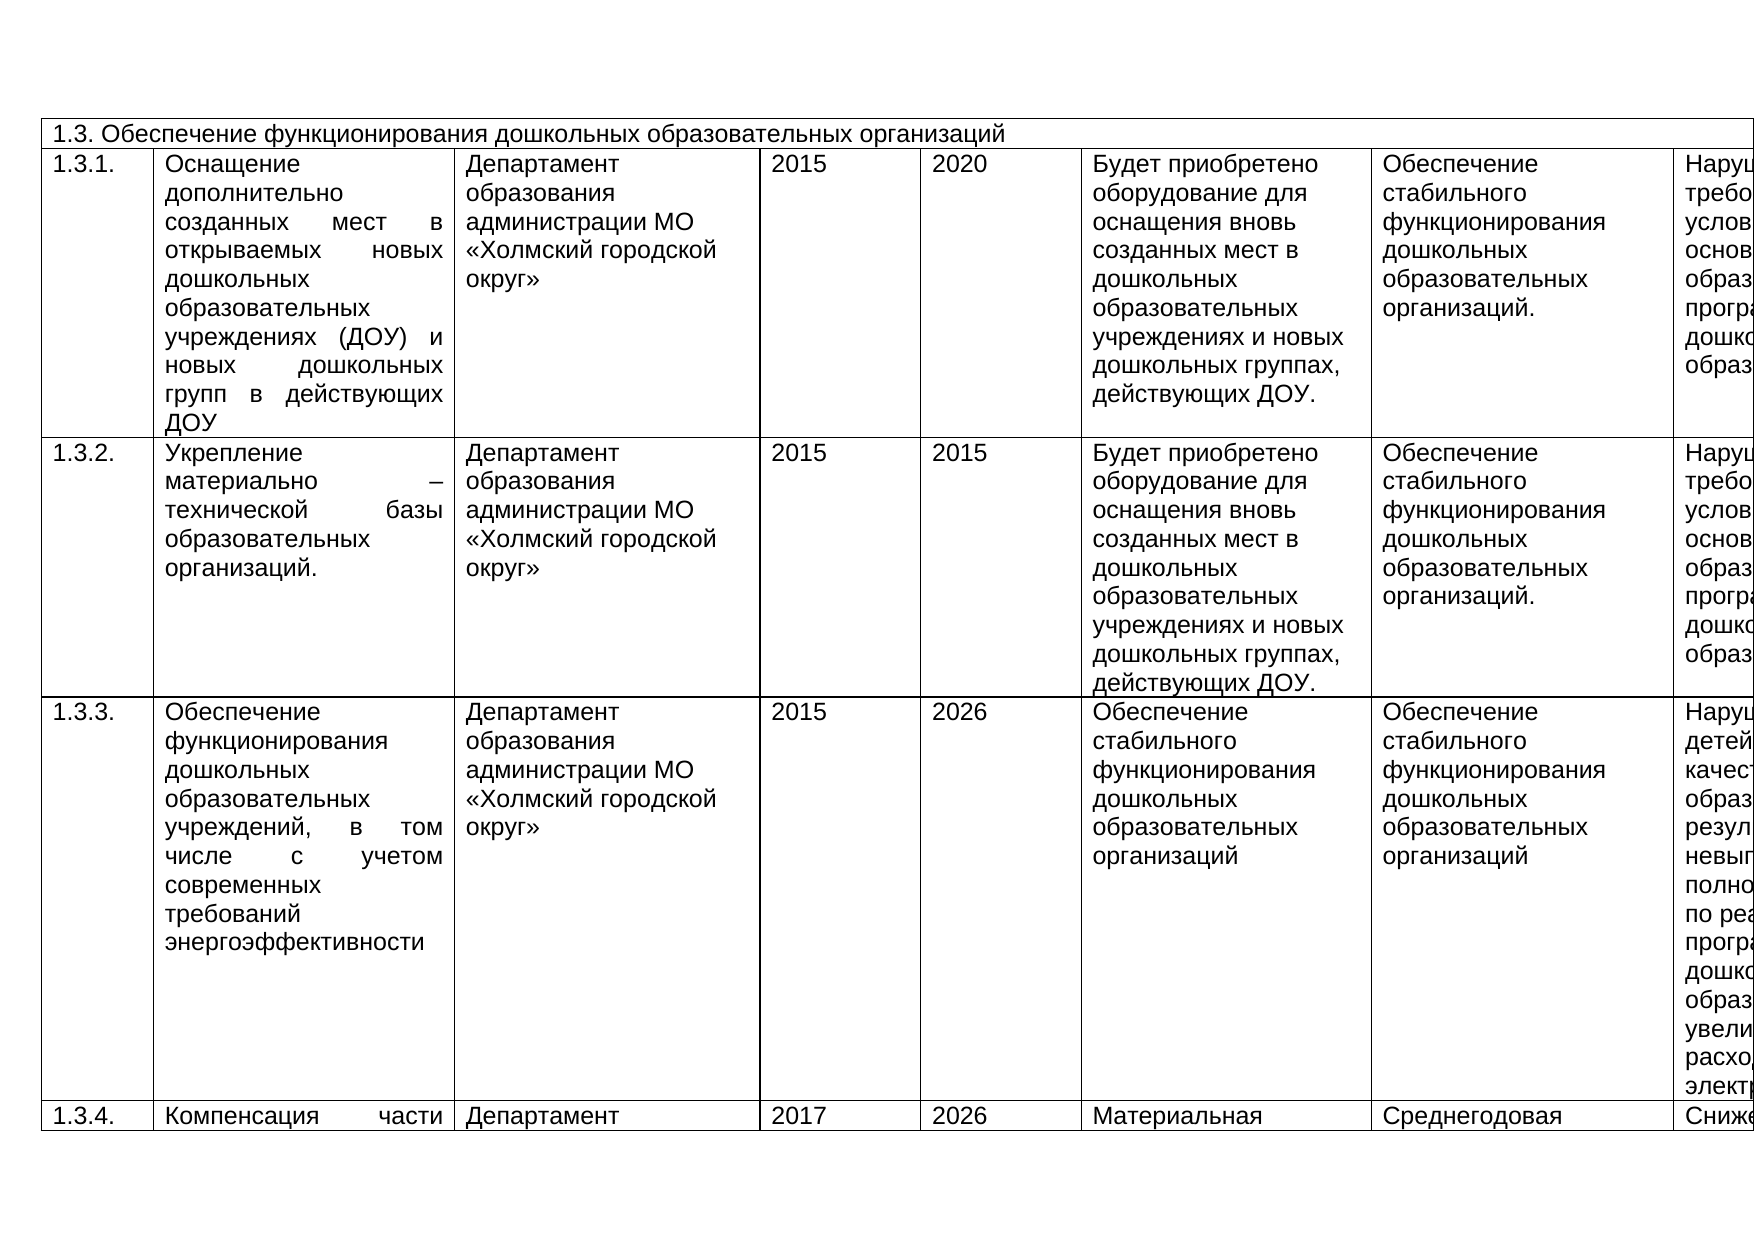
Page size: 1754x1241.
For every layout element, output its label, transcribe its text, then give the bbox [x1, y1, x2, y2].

table_cell Нарушение требований к условиям реализации основной образовательной программы дошкольного образования. [1674, 149, 1753, 437]
table_cell Будет приобретено оборудование для оснащения вновь созданных мест в дошкольных образовательных учреждениях и новых дошкольных группах, действующих ДОУ. [1082, 149, 1371, 437]
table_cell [1674, 1101, 1753, 1130]
table_cell 2015 [921, 438, 1081, 696]
table_cell Обеспечение стабильного функционирования дошкольных образовательных организаций [1082, 698, 1371, 1100]
table_cell 2020 [921, 149, 1081, 437]
table_cell 1.3.3. [42, 698, 153, 1100]
table_cell 1.3.2. [42, 438, 153, 696]
table_cell 2017 [761, 1101, 920, 1130]
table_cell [1082, 1101, 1371, 1130]
table_cell 2015 [761, 149, 920, 437]
table_cell Нарушение прав детей, снижение качества образовательных результатов, невыполнение полномочий субъекта по реализации программ дошкольного образования, увеличение удельного расхода тепловой и электрической энергии [1674, 698, 1753, 1100]
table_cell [455, 1101, 759, 1130]
table_cell 2026 [921, 1101, 1081, 1130]
table_cell Департамент образования администрации МО «Холмский городской округ» [455, 149, 759, 437]
table_cell 1.3.4. [42, 1101, 153, 1130]
table_cell Будет приобретено оборудование для оснащения вновь созданных мест в дошкольных образовательных учреждениях и новых дошкольных группах, действующих ДОУ. [1082, 438, 1371, 696]
table_cell 2015 [761, 438, 920, 696]
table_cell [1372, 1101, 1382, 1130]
table_cell Департамент образования администрации МО «Холмский городской округ» [455, 698, 759, 1100]
table_cell 2026 [921, 698, 1081, 1100]
table_cell 2015 [761, 698, 920, 1100]
table_cell 1.3. Обеспечение функционирования дошкольных образовательных организаций [42, 119, 1753, 148]
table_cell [154, 1101, 454, 1130]
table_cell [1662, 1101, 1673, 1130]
table_cell Обеспечение стабильного функционирования дошкольных образовательных организаций. [1372, 438, 1673, 696]
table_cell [1372, 149, 1673, 437]
table_cell Обеспечение стабильного функционирования дошкольных образовательных организаций [1372, 698, 1673, 1100]
table_cell Обеспечение функционирования дошкольных образовательных учреждений, в том числе с учетом современных требований энергоэффективности [154, 698, 454, 1100]
table_cell Укрепление материально – технической базы образовательных организаций. [154, 438, 454, 696]
table_cell 1.3.1. [42, 149, 153, 437]
table_cell Департамент образования администрации МО «Холмский городской округ» [455, 438, 759, 696]
table_cell Нарушение требований к условиям реализации основной образовательной программы дошкольного образования. [1674, 438, 1753, 696]
table_cell Оснащение дополнительно созданных мест в открываемых новых дошкольных образовательных учреждениях (ДОУ) и новых дошкольных групп в действующих ДОУ [154, 149, 454, 437]
